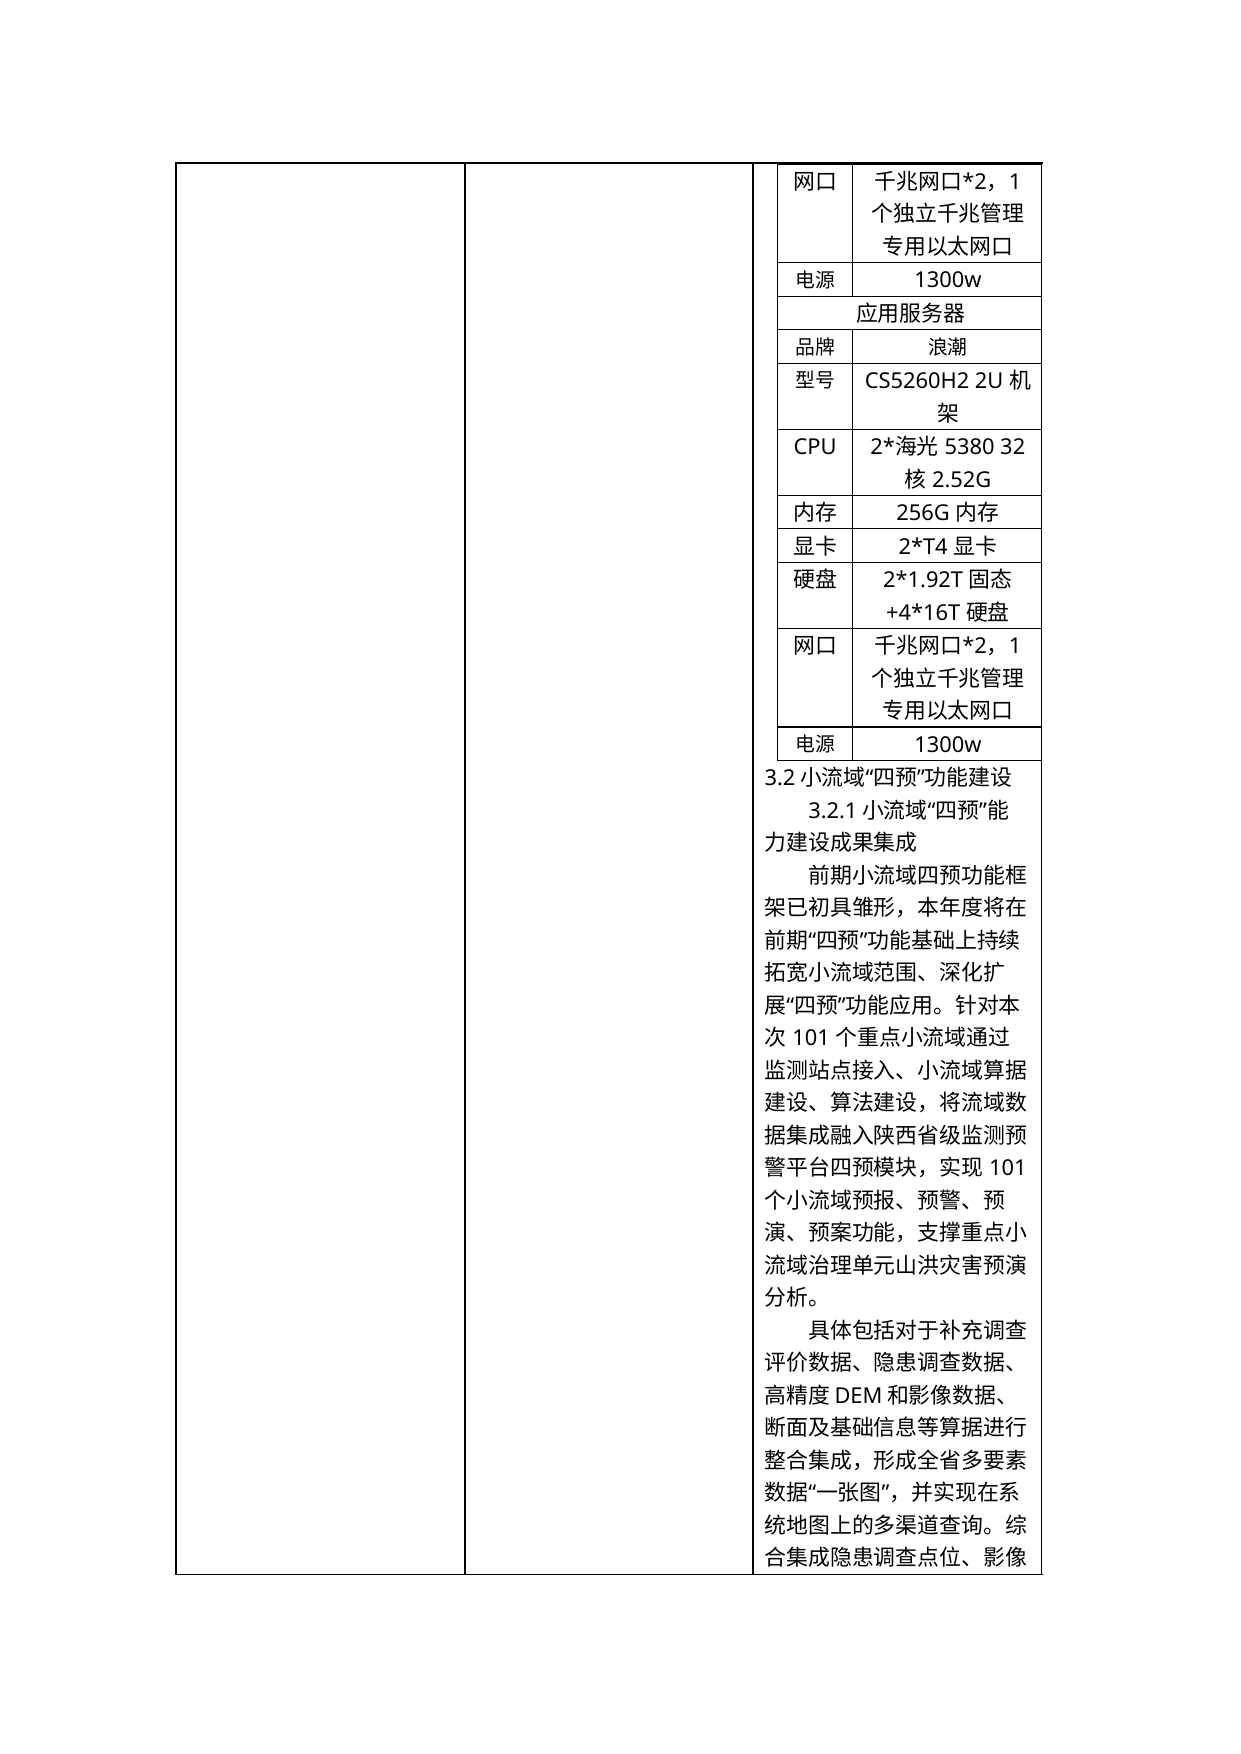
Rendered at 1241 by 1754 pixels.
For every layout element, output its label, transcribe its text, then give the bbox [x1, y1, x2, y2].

table_cell 1 [177, 164, 464, 1573]
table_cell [754, 164, 1041, 1573]
table_cell [466, 164, 752, 1573]
